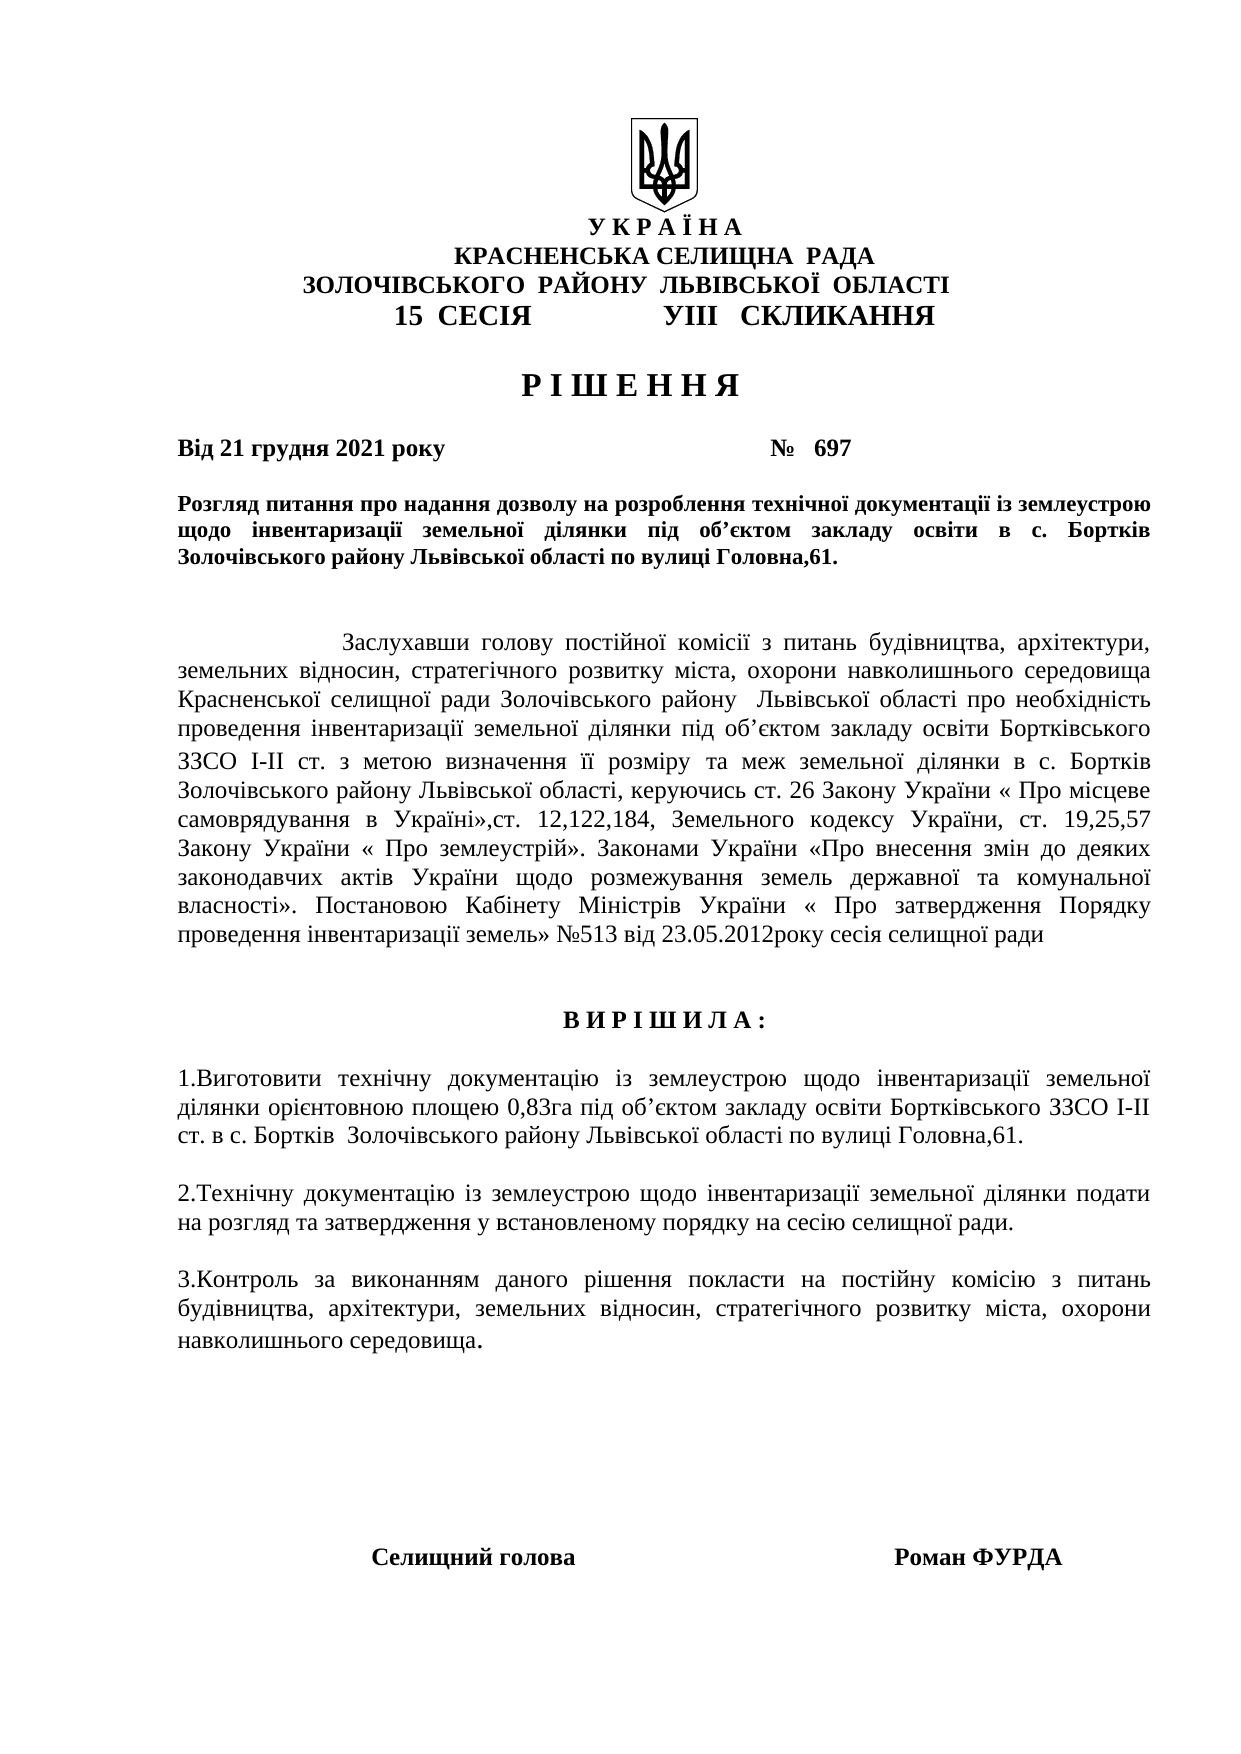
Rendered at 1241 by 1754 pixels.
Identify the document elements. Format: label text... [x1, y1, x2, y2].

text 15 СЕСІЯ УІІІ СКЛИКАННЯ [177, 298, 1152, 332]
text Р І Ш Е Н Н Я [177, 366, 1152, 404]
text Розгляд питання про надання дозволу на розроблення технічної документації із землеустрою щодо інвентаризації земельної ділянки під об’єктом закладу освіти в с. Бортків Золочівського району Львівської області по вулиці Головна,61. [177, 490, 1152, 569]
text У К Р А Ї Н А [177, 212, 1152, 241]
text Від 21 грудня 2021 року № 697 [177, 433, 1152, 461]
text В И Р І Ш И Л А : [177, 1005, 1152, 1034]
text Селищний голова Роман ФУРДА [177, 1542, 1152, 1571]
text 1.Виготовити технічну документацію із землеустрою щодо інвентаризації земельної ділянки орієнтовною площею 0,83га під об’єктом закладу освіти Бортківського ЗЗСО І-ІІ ст. в с. Бортків Золочівського району Львівської області по вулиці Головна,61. [177, 1063, 1152, 1149]
text 2.Технічну документацію із землеустрою щодо інвентаризації земельної ділянки подати на розгляд та затвердження у встановленому порядку на сесію селищної ради. [177, 1178, 1152, 1235]
text Заслухавши голову постійної комісії з питань будівництва, архітектури, земельних відносин, стратегічного розвитку міста, охорони навколишнього середовища Красненської селищної ради Золочівського району Львівської області про необхідність проведення інвентаризації земельної ділянки під об’єктом закладу освіти Бортківського ЗЗСО І-ІІ ст. з метою визначення її розміру та меж земельної ділянки в с. Бортків Золочівського району Львівської області, керуючись ст. 26 Закону України « Про місцеве самоврядування в Україні»,ст. 12,122,184, Земельного кодексу України, ст. 19,25,57 Закону України « Про землеустрій». Законами України «Про внесення змін до деяких законодавчих актів України щодо розмежування земель державної та комунальної власності». Постановою Кабінету Міністрів України « Про затвердження Порядку проведення інвентаризації земель» №513 від 23.05.2012року сесія селищної ради [177, 627, 1152, 948]
text КРАСНЕНСЬКА СЕЛИЩНА РАДА [177, 241, 1152, 270]
text 3.Контроль за виконанням даного рішення покласти на постійну комісію з питань будівництва, архітектури, земельних відносин, стратегічного розвитку міста, охорони навколишнього середовища. [177, 1264, 1152, 1355]
text ЗОЛОЧІВСЬКОГО РАЙОНУ ЛЬВІВСЬКОЇ ОБЛАСТІ [177, 270, 1152, 298]
